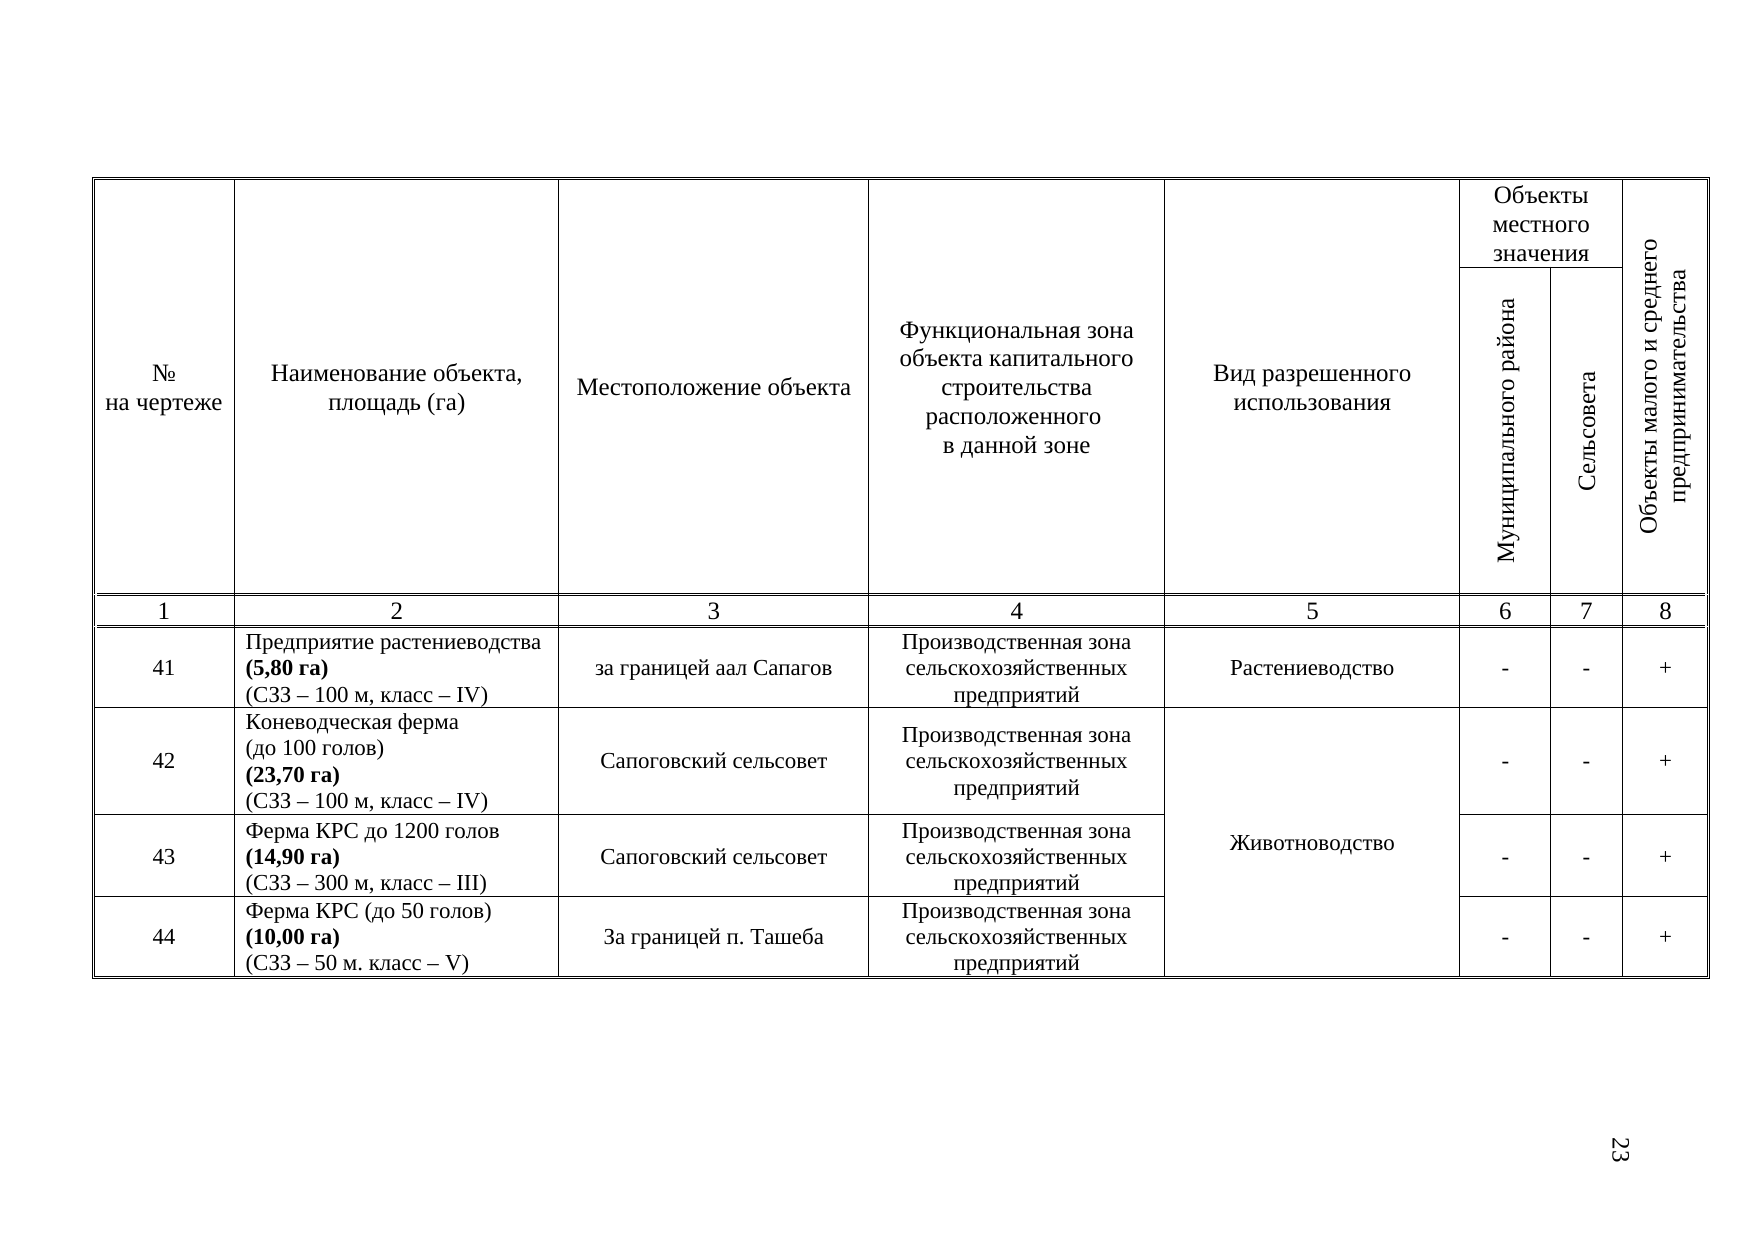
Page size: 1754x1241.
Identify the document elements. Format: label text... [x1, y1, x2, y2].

table_cell Предприятие растениеводства (5,80 га) (СЗЗ – 100 м, класс – IV) [235, 628, 558, 707]
table_cell + [1623, 897, 1707, 976]
table_cell Сельсовета [1551, 268, 1622, 593]
table_cell - [1460, 897, 1550, 976]
table_cell 7 [1551, 596, 1622, 625]
table_cell 8 [1623, 593, 1709, 625]
table_cell - [1551, 897, 1622, 976]
table_cell - [1460, 815, 1550, 896]
table_cell - [1460, 628, 1550, 707]
table_cell 2 [235, 596, 558, 625]
table_cell - [1551, 628, 1622, 707]
table_cell - [1551, 815, 1622, 896]
table_cell 3 [559, 596, 868, 625]
table_cell + [1623, 625, 1709, 707]
table_cell 41 [93, 625, 234, 707]
table_cell Производственная зона сельскохозяйственных предприятий [869, 628, 1164, 707]
table_cell 4 [869, 596, 1164, 625]
table_cell Ферма КРС до 1200 голов (14,90 га) (СЗЗ – 300 м, класс – III) [235, 815, 558, 896]
table_cell + [1623, 708, 1707, 813]
table_header Объекты малого и среднего предпринимательства [1623, 180, 1707, 593]
table_cell За границей п. Ташеба [559, 897, 868, 976]
table_cell Производственная зона сельскохозяйственных предприятий [869, 897, 1164, 976]
table_cell за границей аал Сапагов [559, 628, 868, 707]
table_cell - [1460, 708, 1550, 813]
table_cell Производственная зона сельскохозяйственных предприятий [869, 708, 1164, 813]
table_cell Растениеводство [1165, 628, 1459, 707]
table_cell 43 [95, 815, 234, 896]
table_header Вид разрешенного использования [1165, 180, 1459, 593]
table_cell Животноводство [1165, 708, 1459, 976]
table_header Функциональная зона объекта капитального строительства расположенного в данной зоне [869, 180, 1164, 593]
table_cell 1 [93, 593, 234, 625]
table_header Наименование объекта, площадь (га) [235, 180, 558, 593]
table_header Местоположение объекта [559, 180, 868, 593]
table_cell - [1551, 708, 1622, 813]
table_cell Муниципального района [1460, 268, 1550, 593]
table_header Объекты местного значения [1460, 180, 1622, 267]
table_cell Производственная зона сельскохозяйственных предприятий [869, 815, 1164, 896]
table_cell 42 [95, 708, 234, 813]
table_header № на чертеже [95, 180, 234, 593]
table_cell 44 [95, 897, 234, 976]
table_cell Сапоговский сельсовет [559, 708, 868, 813]
table_cell Коневодческая ферма (до 100 голов) (23,70 га) (СЗЗ – 100 м, класс – IV) [235, 708, 558, 813]
table_cell 5 [1165, 596, 1459, 625]
table_cell + [1623, 815, 1707, 896]
table_cell Ферма КРС (до 50 голов) (10,00 га) (СЗЗ – 50 м. класс – V) [235, 897, 558, 976]
table_cell 6 [1460, 596, 1550, 625]
table_cell Сапоговский сельсовет [559, 815, 868, 896]
